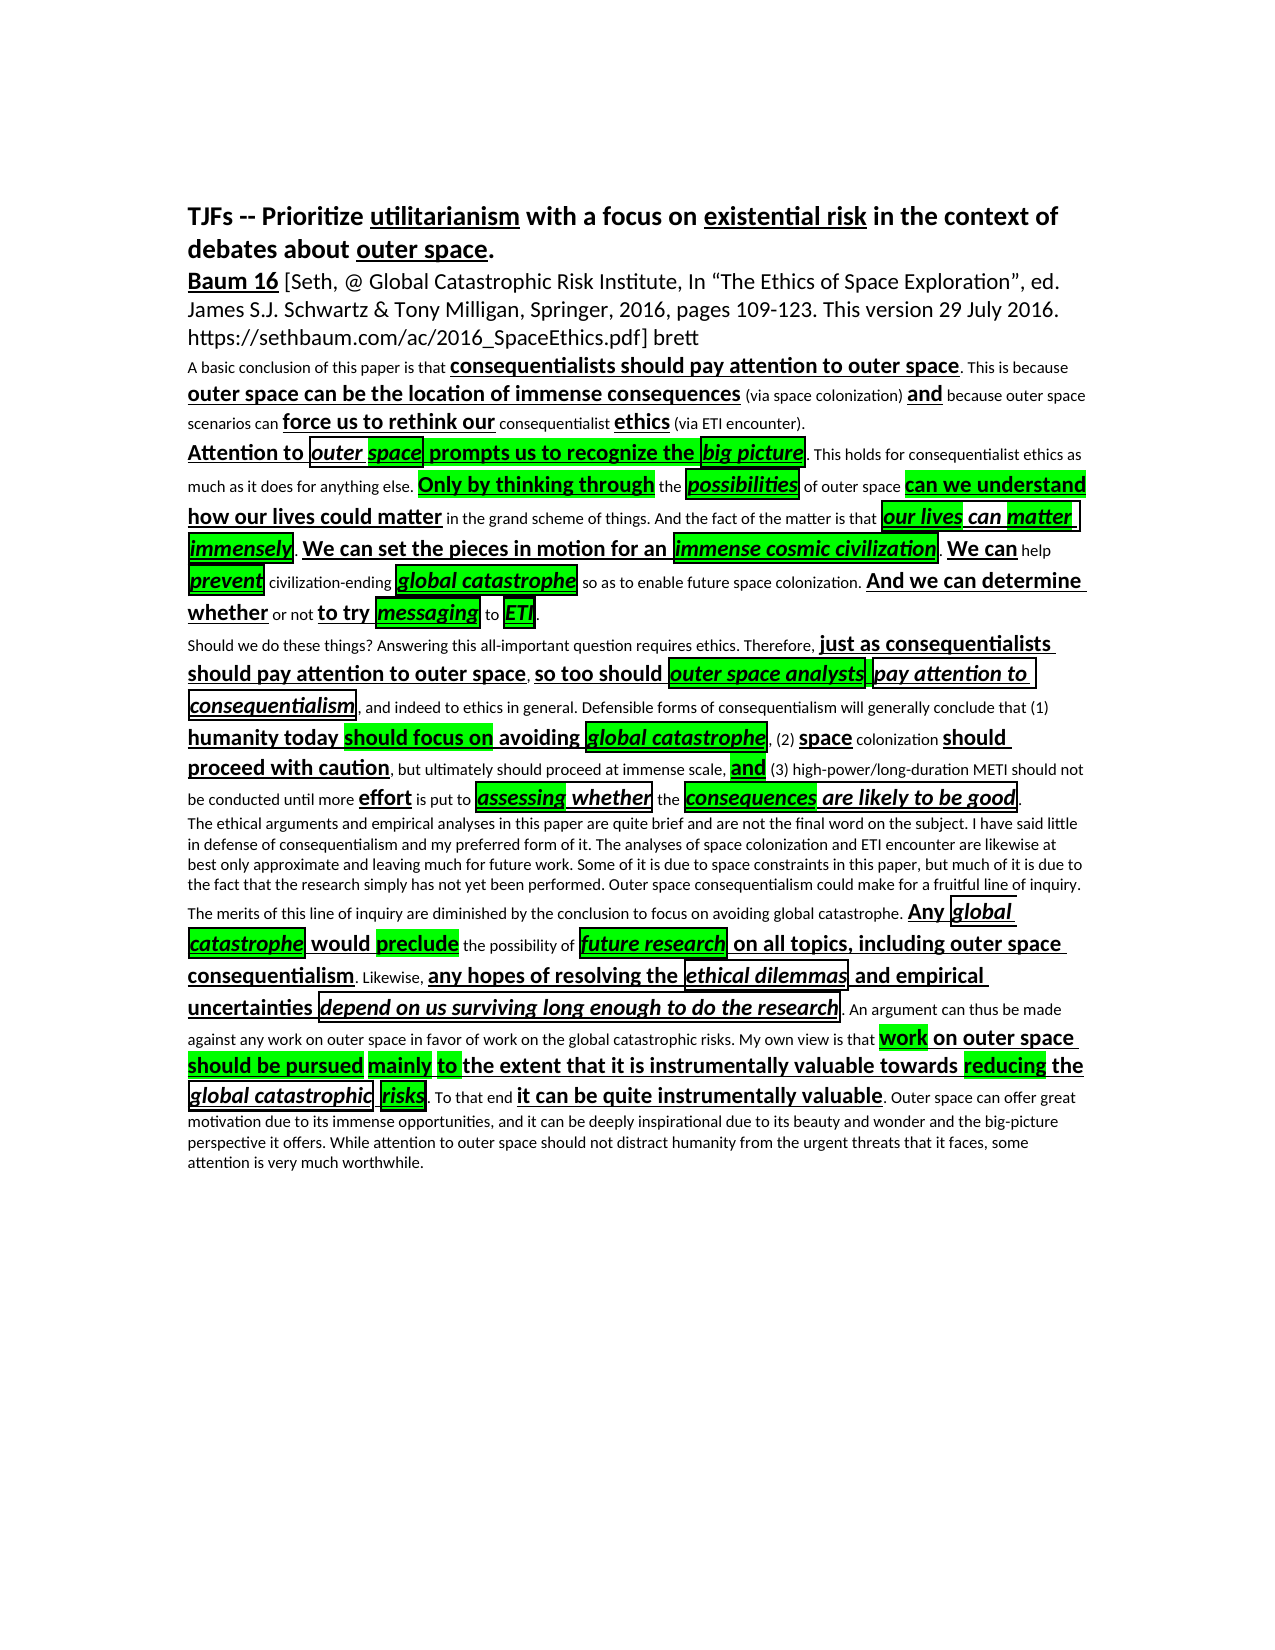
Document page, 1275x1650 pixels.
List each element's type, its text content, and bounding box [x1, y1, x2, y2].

text A basic conclusion of this paper is that consequentialists should pay attention to outer space. This is because outer space can be the location of immense consequences (via space colonization) and because outer space scenarios can force us to rethink our consequentialist ethics (via ETI encounter). [187, 351, 1087, 436]
subtitle TJFs -- Prioritize utilitarianism with a focus on existential risk in the context of debates about outer space. [187, 199, 1087, 265]
text The merits of this line of inquiry are diminished by the conclusion to focus on avoiding global catastrophe. Any global catastrophe would preclude the possibility of future research on all topics, including outer space consequentialism. Likewise, any hopes of resolving the ethical dilemmas and empirical uncertainties depend on us surviving long enough to do the research. An argument can thus be made against any work on outer space in favor of work on the global catastrophic risks. My own view is that work on outer space should be pursued mainly to the extent that it is instrumentally valuable towards reducing the global catastrophic risks. To that end it can be quite instrumentally valuable. Outer space can offer great motivation due to its immense opportunities, and it can be deeply inspirational due to its beauty and wonder and the big-picture perspective it offers. While attention to outer space should not distract humanity from the urgent threats that it faces, some attention is very much worthwhile. [187, 895, 1087, 1173]
text Should we do these things? Answering this all-important question requires ethics. Therefore, just as consequentialists should pay attention to outer space, so too should outer space analysts pay attention to consequentialism, and indeed to ethics in general. Defensible forms of consequentialism will generally conclude that (1) humanity today should focus on avoiding global catastrophe, (2) space colonization should proceed with caution, but ultimately should proceed at immense scale, and (3) high-power/long-duration METI should not be conducted until more effort is put to assessing whether the consequences are likely to be good. [187, 629, 1087, 813]
text Baum 16 [Seth, @ Global Catastrophic Risk Institute, In “The Ethics of Space Exploration”, ed. James S.J. Schwartz & Tony Milligan, Springer, 2016, pages 109-123. This version 29 July 2016. https://sethbaum.com/ac/2016_SpaceEthics.pdf] brett [187, 265, 1087, 351]
text Attention to outer space prompts us to recognize the big picture. This holds for consequentialist ethics as much as it does for anything else. Only by thinking through the possibilities of outer space can we understand how our lives could matter in the grand scheme of things. And the fact of the matter is that our lives can matter immensely. We can set the pieces in motion for an immense cosmic civilization. We can help prevent civilization-ending global catastrophe so as to enable future space colonization. And we can determine whether or not to try messaging to ETI. [187, 436, 1087, 629]
text The ethical arguments and empirical analyses in this paper are quite brief and are not the final word on the subject. I have said little in defense of consequentialism and my preferred form of it. The analyses of space colonization and ETI encounter are likewise at best only approximate and leaving much for future work. Some of it is due to space constraints in this paper, but much of it is due to the fact that the research simply has not yet been performed. Outer space consequentialism could make for a fruitful line of inquiry. [187, 813, 1087, 895]
